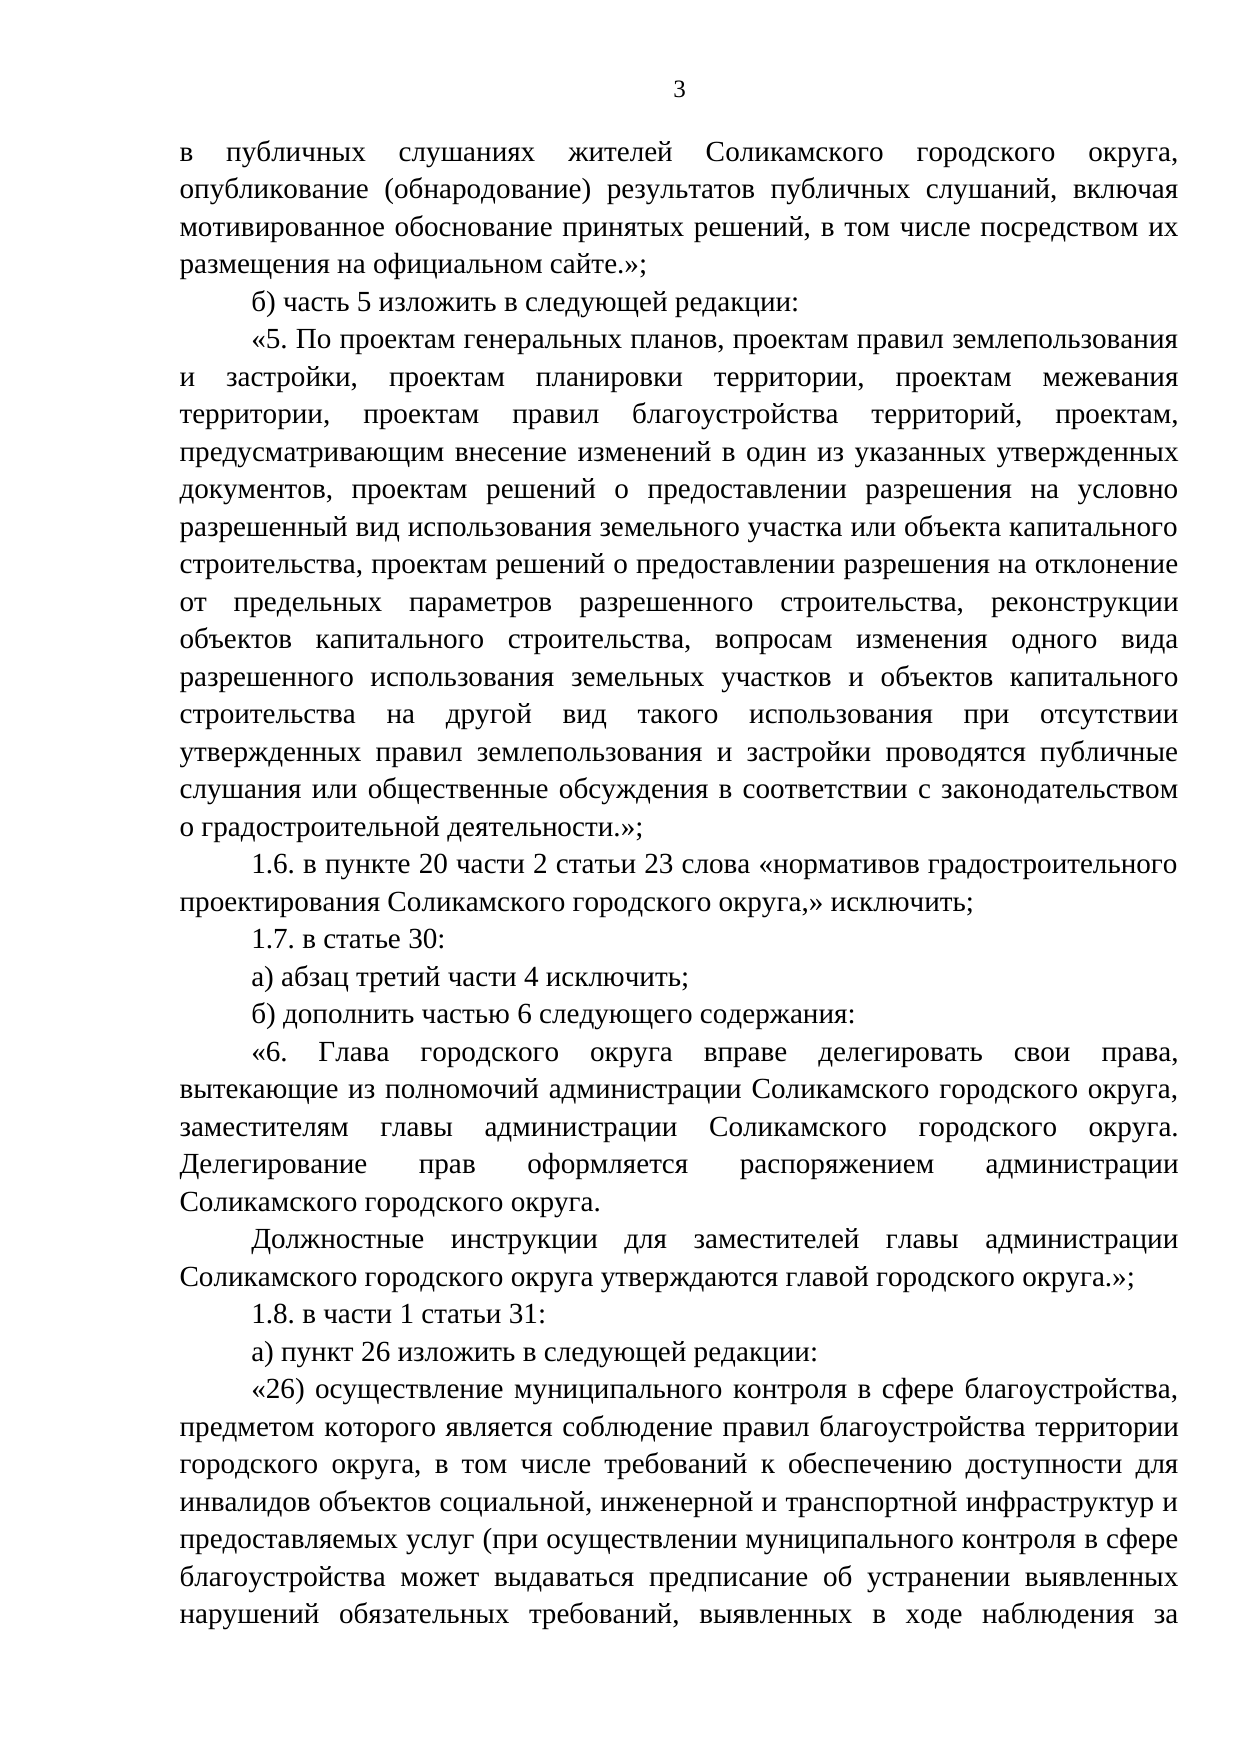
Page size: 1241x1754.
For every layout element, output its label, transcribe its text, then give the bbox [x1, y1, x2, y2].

text а) пункт 26 изложить в следующей редакции: [179, 1331, 1179, 1369]
text Должностные инструкции для заместителей главы администрации Соликамского городского округа утверждаются главой городского округа.»; [179, 1219, 1179, 1294]
text б) часть 5 изложить в следующей редакции: [179, 281, 1179, 319]
text б) дополнить частью 6 следующего содержания: [179, 994, 1179, 1031]
text а) абзац третий части 4 исключить; [179, 956, 1179, 994]
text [179, 1369, 1179, 1631]
text «6. Глава городского округа вправе делегировать свои права, вытекающие из полномочий администрации Соликамского городского округа, заместителям главы администрации Соликамского городского округа. Делегирование прав оформляется распоряжением администрации Соликамского городского округа. [179, 1031, 1179, 1219]
text «5. По проектам генеральных планов, проектам правил землепользования и застройки, проектам планировки территории, проектам межевания территории, проектам правил благоустройства территорий, проектам, предусматривающим внесение изменений в один из указанных утвержденных документов, проектам решений о предоставлении разрешения на условно разрешенный вид использования земельного участка или объекта капитального строительства, проектам решений о предоставлении разрешения на отклонение от предельных параметров разрешенного строительства, реконструкции объектов капитального строительства, вопросам изменения одного вида разрешенного использования земельных участков и объектов капитального строительства на другой вид такого использования при отсутствии утвержденных правил землепользования и застройки проводятся публичные слушания или общественные обсуждения в соответствии с законодательством о градостроительной деятельности.»; [179, 319, 1179, 844]
text 1.7. в статье 30: [179, 919, 1179, 956]
text 1.6. в пункте 20 части 2 статьи 23 слова «нормативов градостроительного проектирования Соликамского городского округа,» исключить; [179, 844, 1179, 919]
text 1.8. в части 1 статьи 31: [179, 1294, 1179, 1331]
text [179, 131, 1179, 281]
